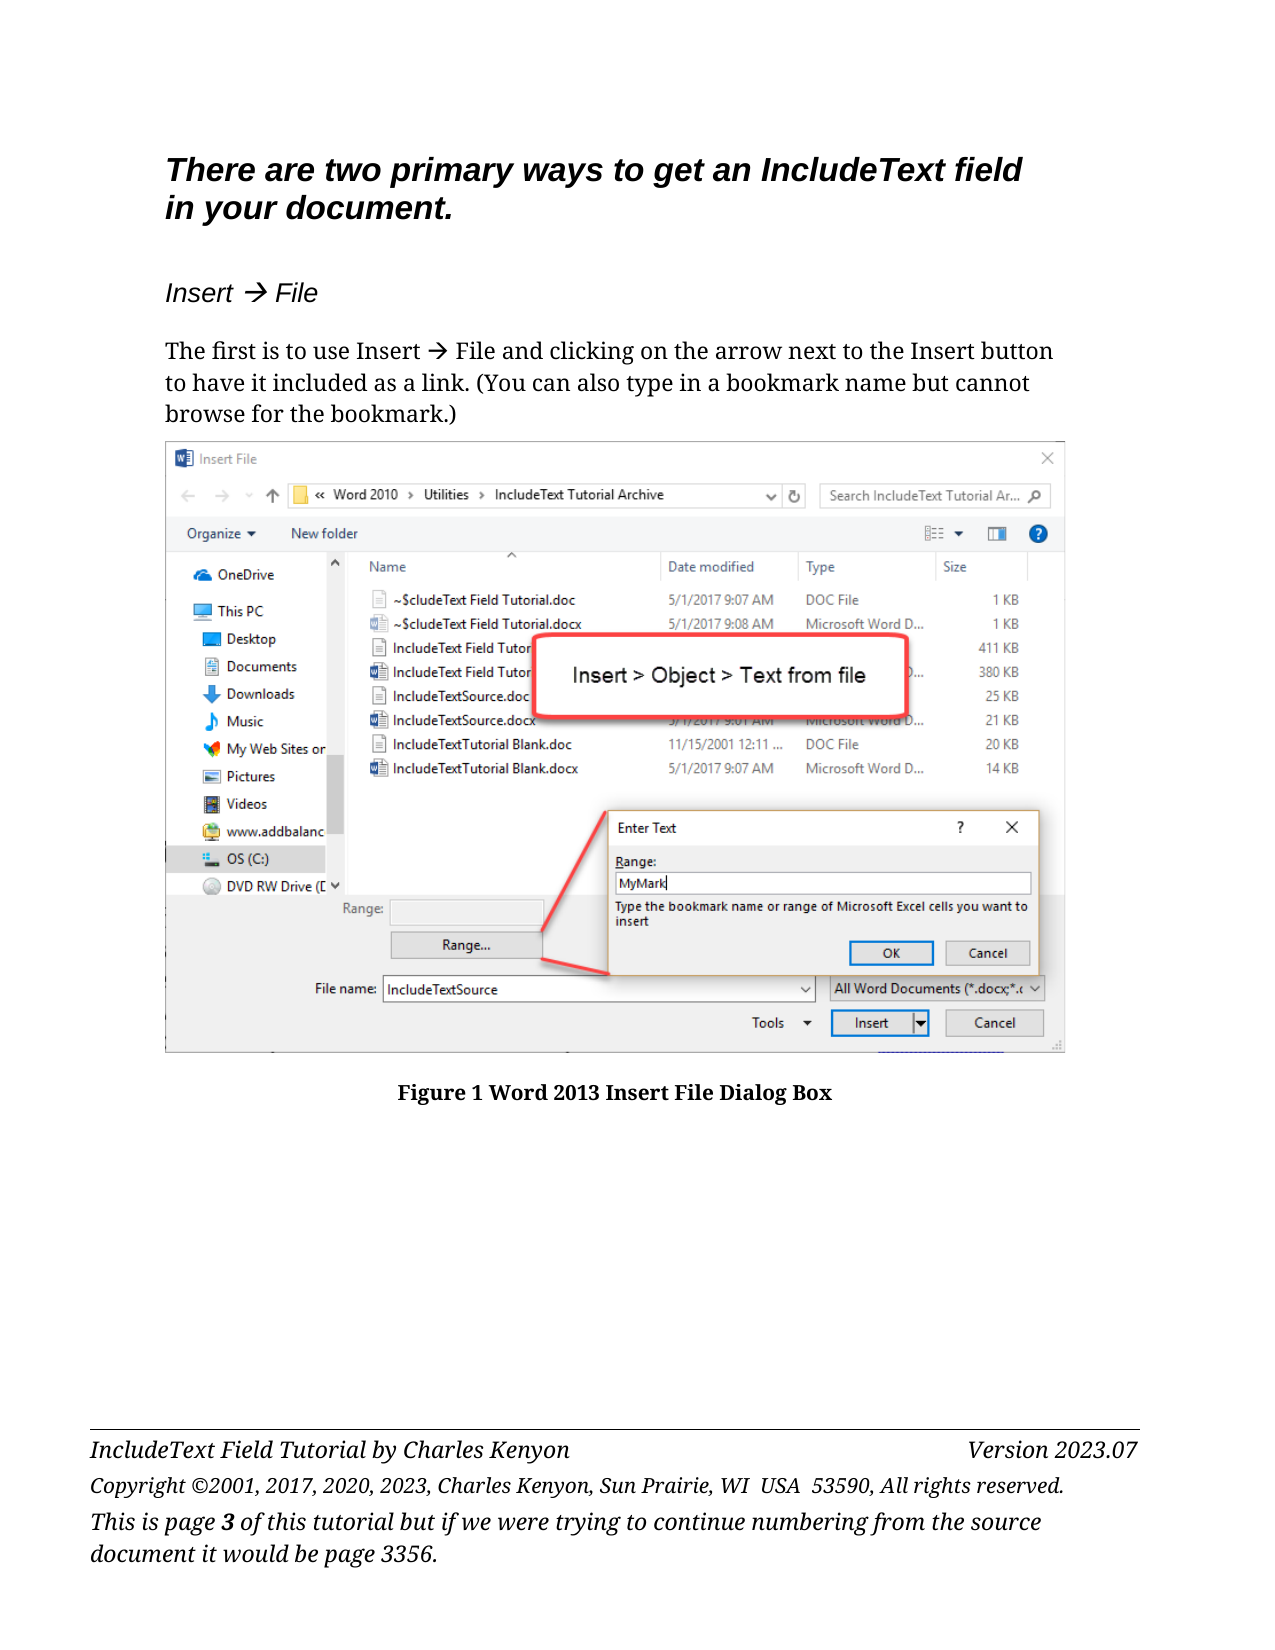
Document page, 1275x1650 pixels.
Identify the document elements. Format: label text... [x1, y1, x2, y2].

subtitle There are two primary ways to get an IncludeText field in your document. [165, 150, 1065, 227]
picture [165, 441, 1065, 1053]
text The first is to use Insert File and clicking on the arrow next to the Insert button to have it included as a link. (You can also type in a bookmark name but cannot browse for the bookmark.) [165, 335, 1065, 429]
subtitle Insert File [165, 277, 1065, 308]
text Figure 1 Word 2013 Insert File Dialog Box [165, 1078, 1065, 1106]
